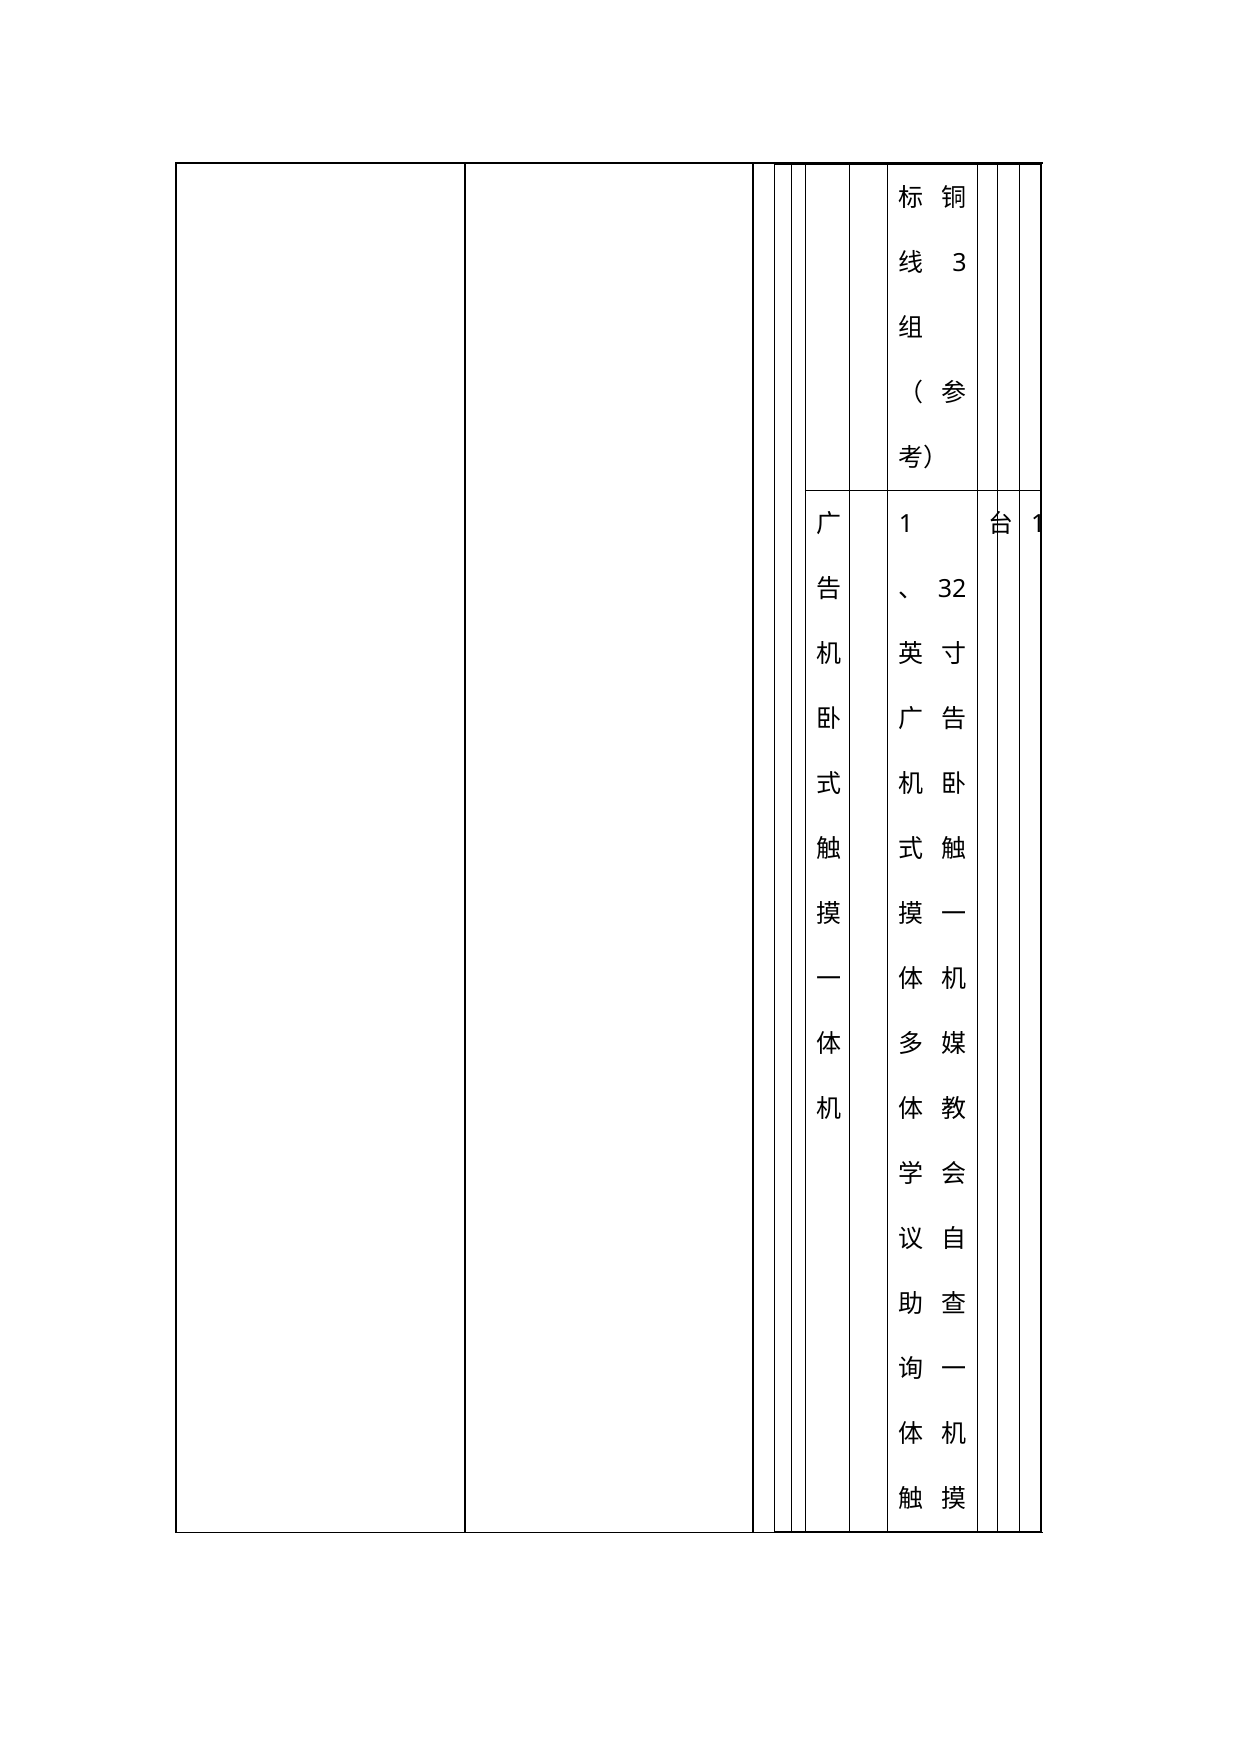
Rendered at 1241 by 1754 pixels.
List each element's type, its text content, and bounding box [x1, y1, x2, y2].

table_cell [978, 491, 997, 1531]
table_cell [850, 165, 887, 490]
table_cell [806, 491, 849, 1531]
table_cell [177, 164, 464, 1532]
table_cell 1 [466, 164, 752, 1532]
table_cell [888, 491, 977, 1531]
table_cell [806, 165, 849, 490]
table_cell [775, 165, 791, 1531]
table_cell [998, 491, 1019, 1531]
table_cell [888, 165, 977, 490]
table_cell [850, 491, 887, 1531]
table_cell [792, 165, 805, 1531]
table_cell [754, 164, 774, 1532]
